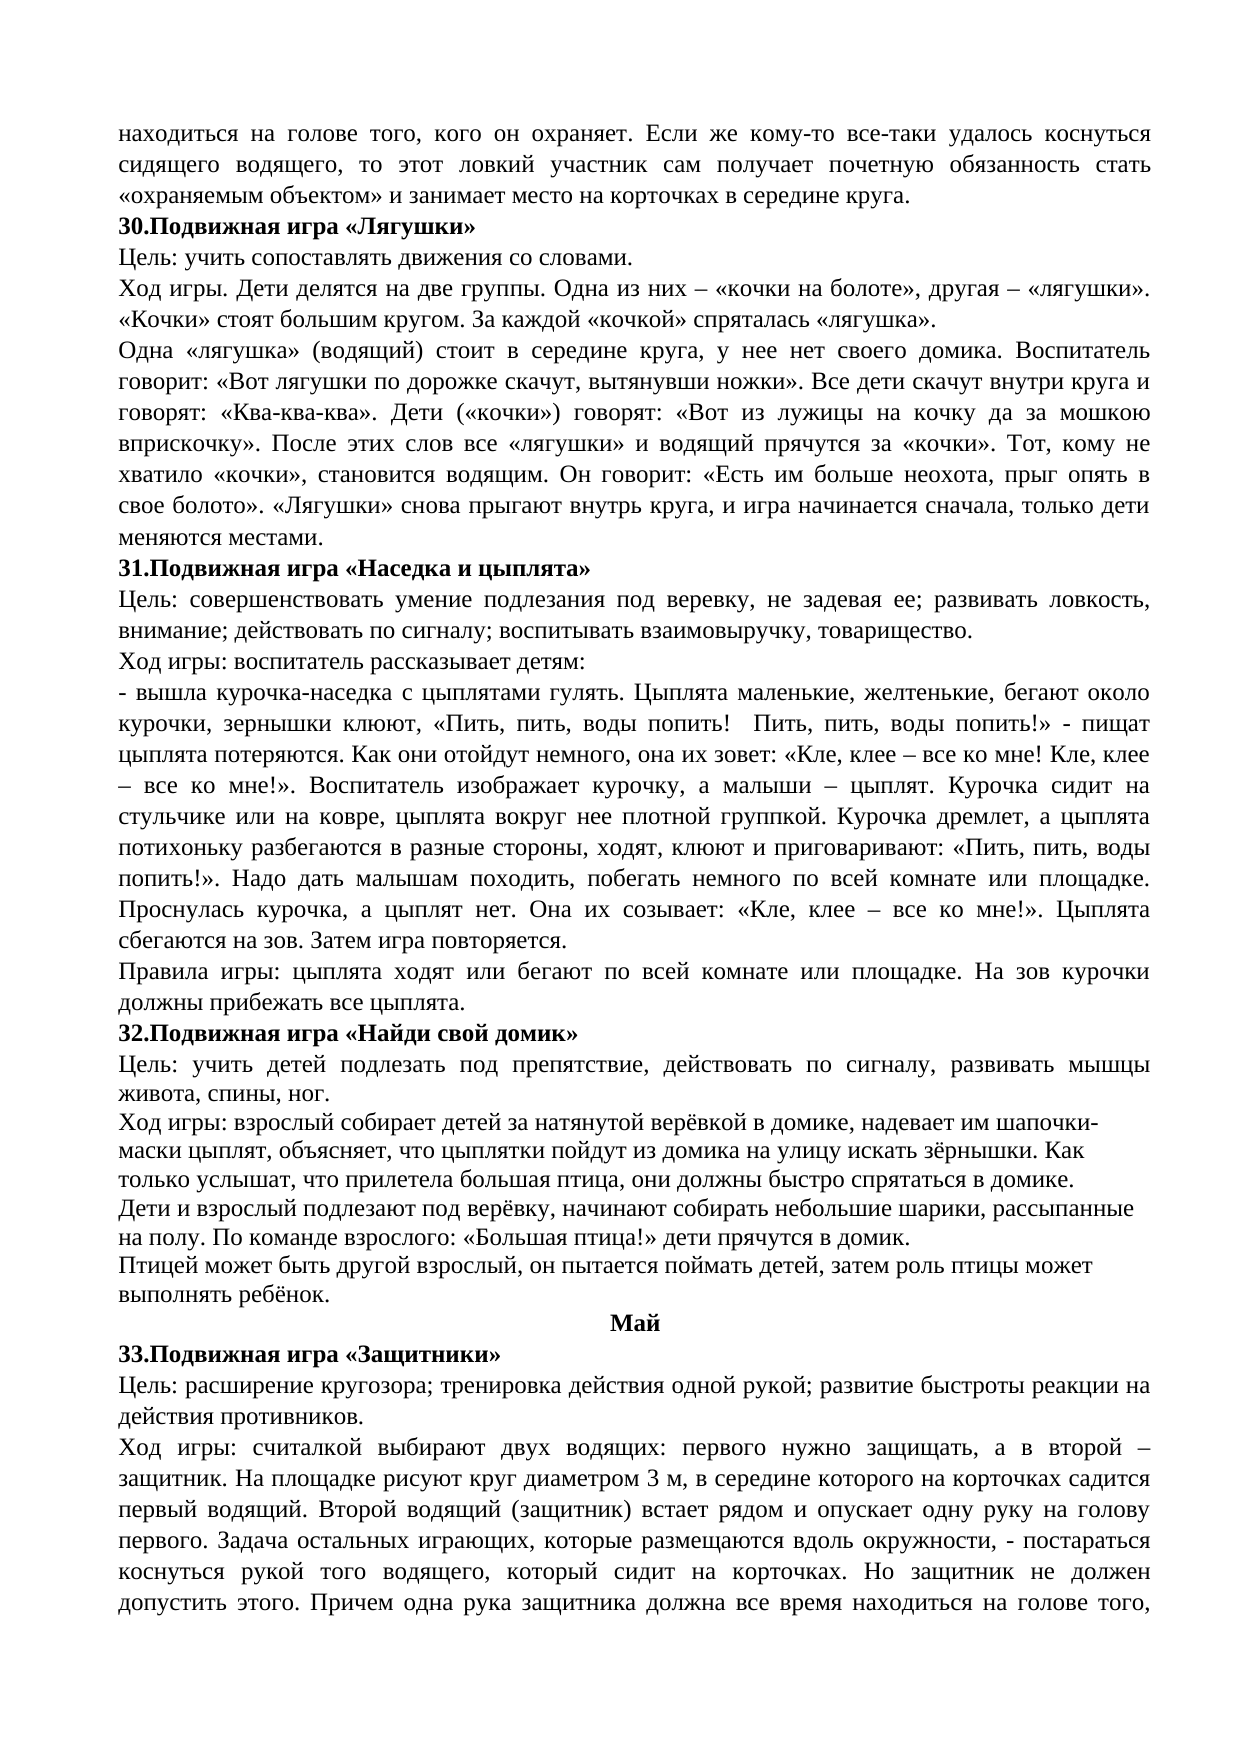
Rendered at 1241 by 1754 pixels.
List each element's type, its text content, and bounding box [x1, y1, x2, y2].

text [118, 1432, 1152, 1616]
text Май [118, 1308, 1152, 1337]
text 31.Подвижная игра «Наседка и цыплята» [118, 553, 1152, 581]
text Цель: совершенствовать умение подлезания под веревку, не задевая ее; развивать ловкость, внимание; действовать по сигналу; воспитывать взаимовыручку, товарищество. [118, 584, 1152, 643]
text 33.Подвижная игра «Защитники» [118, 1339, 1152, 1368]
text Цель: учить детей подлезать под препятствие, действовать по сигналу, развивать мышцы живота, спины, ног. [118, 1049, 1152, 1107]
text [118, 118, 1152, 209]
text - вышла курочка-наседка с цыплятами гулять. Цыплята маленькие, желтенькие, бегают около курочки, зернышки клюют, «Пить, пить, воды попить! Пить, пить, воды попить!» - пищат цыплята потеряются. Как они отойдут немного, она их зовет: «Кле, клее – все ко мне! Кле, клее – все ко мне!». Воспитатель изображает курочку, а малыши – цыплят. Курочка сидит на стульчике или на ковре, цыплята вокруг нее плотной группкой. Курочка дремлет, а цыплята потихоньку разбегаются в разные стороны, ходят, клюют и приговаривают: «Пить, пить, воды попить!». Надо дать малышам походить, побегать немного по всей комнате или площадке. Проснулась курочка, а цыплят нет. Она их созывает: «Кле, клее – все ко мне!». Цыплята сбегаются на зов. Затем игра повторяется. [118, 677, 1152, 954]
text Цель: учить сопоставлять движения со словами. [118, 242, 1152, 271]
text Одна «лягушка» (водящий) стоит в середине круга, у нее нет своего домика. Воспитатель говорит: «Вот лягушки по дорожке скачут, вытянувши ножки». Все дети скачут внутри круга и говорят: «Ква-ква-ква». Дети («кочки») говорят: «Вот из лужицы на кочку да за мошкою вприскочку». После этих слов все «лягушки» и водящий прячутся за «кочки». Тот, кому не хватило «кочки», становится водящим. Он говорит: «Есть им больше неохота, прыг опять в свое болото». «Лягушки» снова прыгают внутрь круга, и игра начинается сначала, только дети меняются местами. [118, 335, 1152, 550]
text 32.Подвижная игра «Найди свой домик» [118, 1018, 1152, 1047]
text Дети и взрослый подлезают под верёвку, начинают собирать небольшие шарики, рассыпанные на полу. По команде взрослого: «Большая птица!» дети прячутся в домик. [118, 1193, 1152, 1251]
text Птицей может быть другой взрослый, он пытается поймать детей, затем роль птицы может выполнять ребёнок. [118, 1251, 1152, 1308]
text Цель: расширение кругозора; тренировка действия одной рукой; развитие быстроты реакции на действия противников. [118, 1370, 1152, 1430]
text Ход игры: воспитатель рассказывает детям: [118, 646, 1152, 674]
text Ход игры. Дети делятся на две группы. Одна из них – «кочки на болоте», другая – «лягушки». «Кочки» стоят большим кругом. За каждой «кочкой» спряталась «лягушка». [118, 273, 1152, 333]
text 30.Подвижная игра «Лягушки» [118, 211, 1152, 240]
text Правила игры: цыплята ходят или бегают по всей комнате или площадке. На зов курочки должны прибежать все цыплята. [118, 956, 1152, 1016]
text Ход игры: взрослый собирает детей за натянутой верёвкой в домике, надевает им шапочки-маски цыплят, объясняет, что цыплятки пойдут из домика на улицу искать зёрнышки. Как только услышат, что прилетела большая птица, они должны быстро спрятаться в домике. [118, 1107, 1152, 1193]
